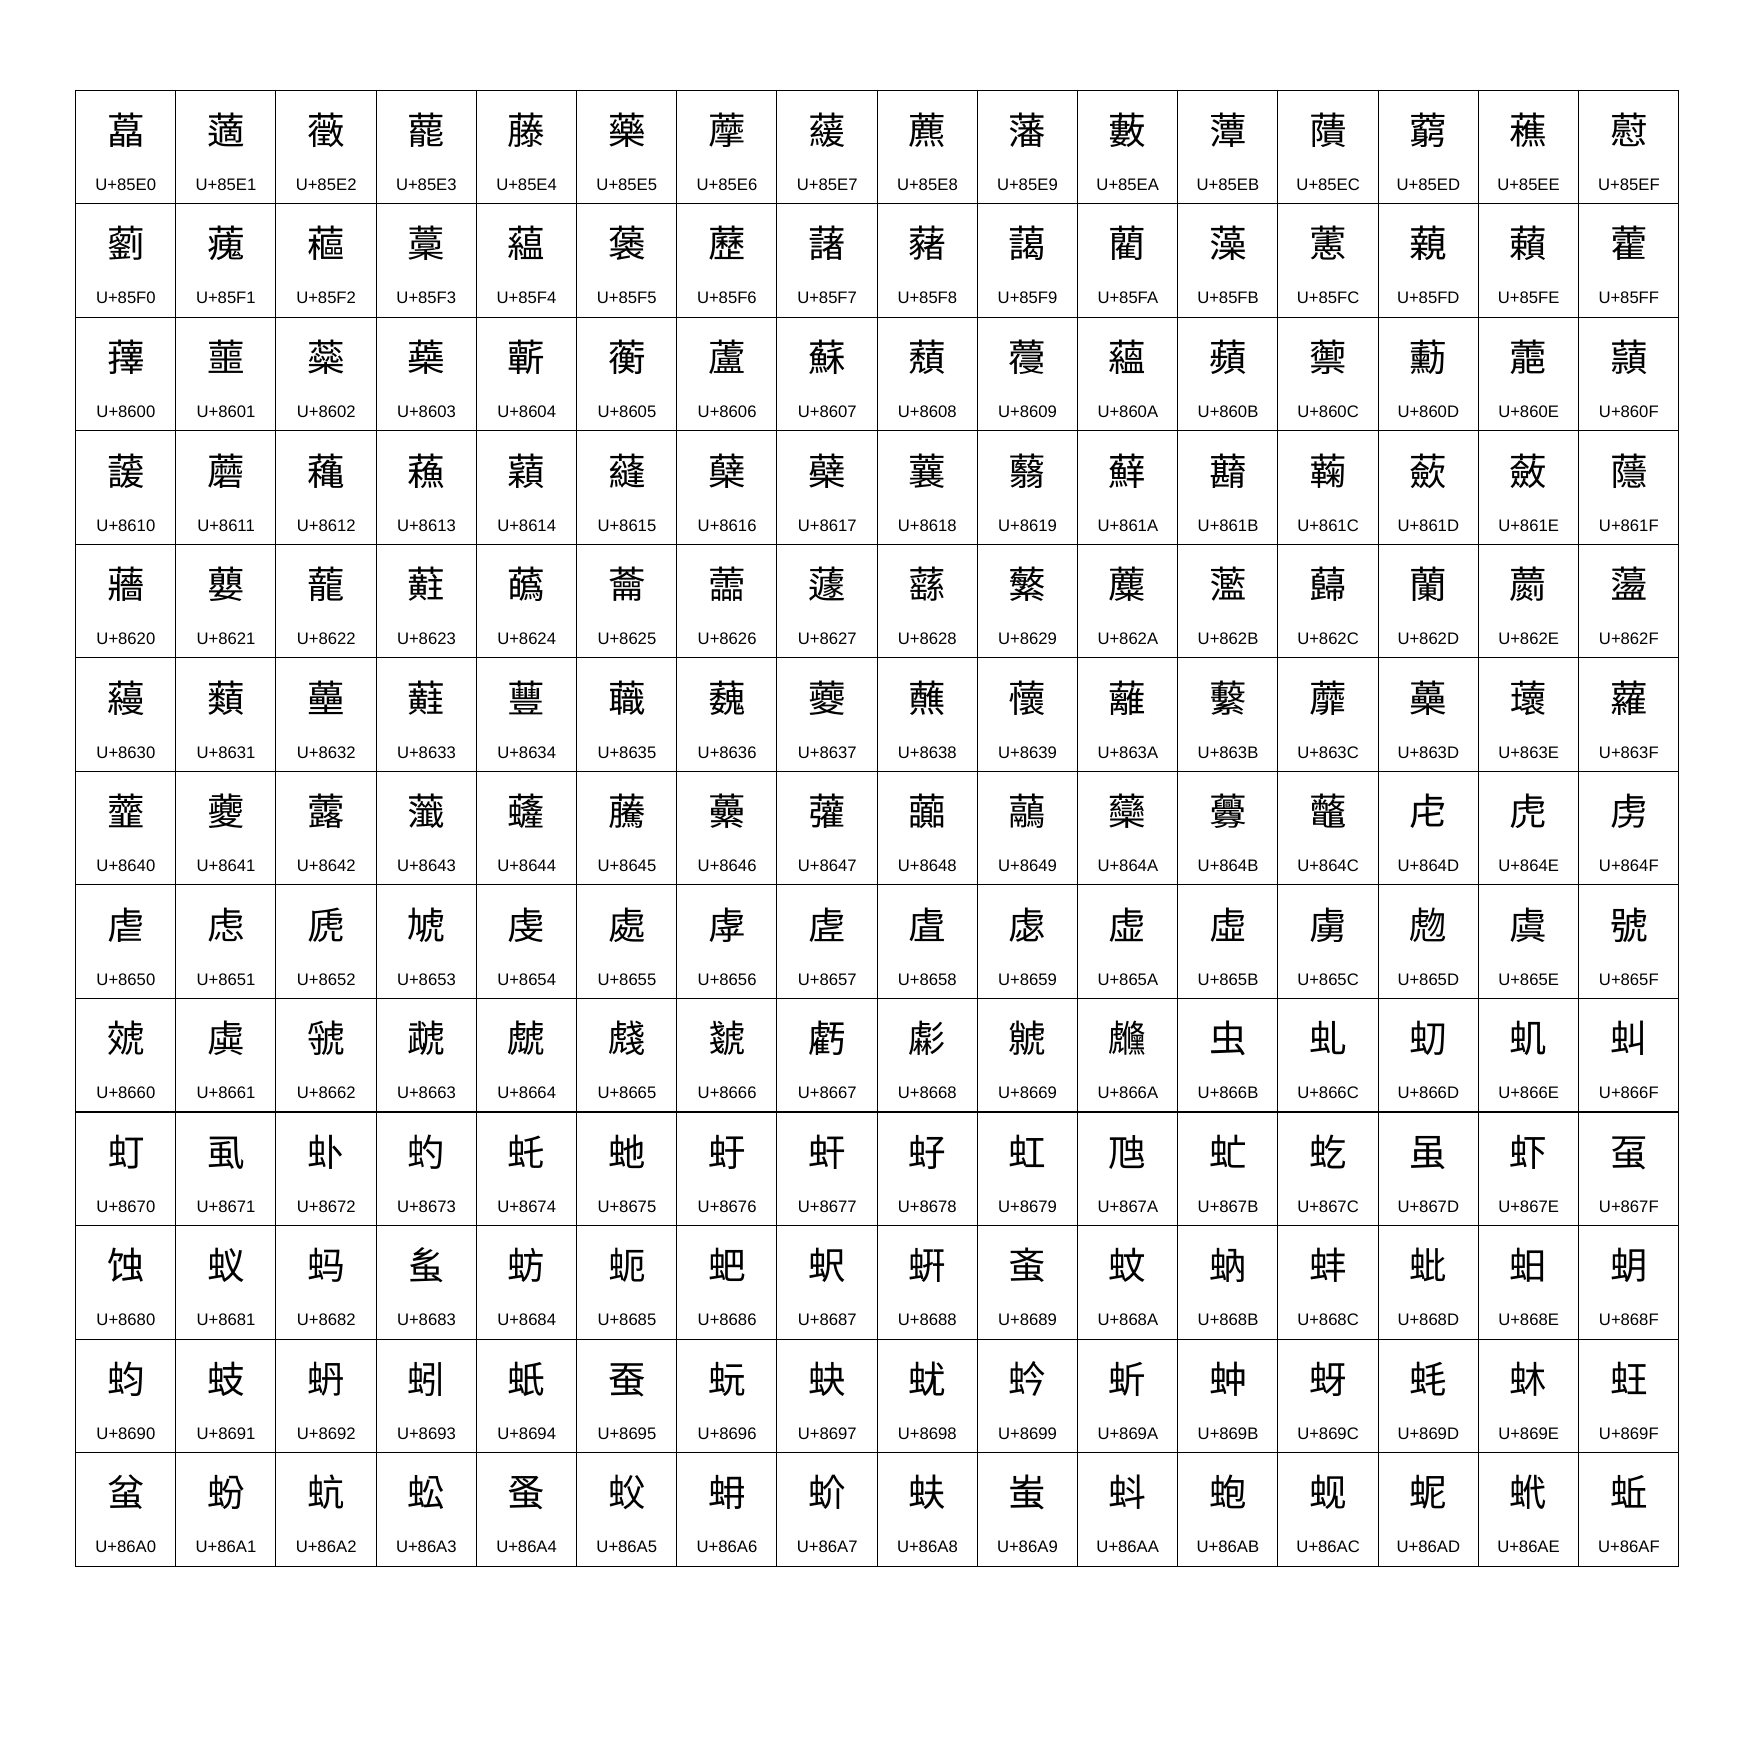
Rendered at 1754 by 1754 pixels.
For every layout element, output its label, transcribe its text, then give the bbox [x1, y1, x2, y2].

table_cell 虨 U+8668 [878, 999, 977, 1111]
table_cell 虼 U+867C [1278, 1113, 1378, 1225]
table_cell 藧 U+85E7 [777, 91, 877, 203]
table_cell 虷 U+8677 [777, 1113, 877, 1225]
table_cell 蘠 U+8620 [76, 545, 175, 657]
table_cell 藯 U+85EF [1579, 91, 1678, 203]
table_cell 蘺 U+863A [1078, 658, 1177, 771]
table_cell 蚚 U+869A [1078, 1340, 1177, 1452]
table_cell 虙 U+8659 [978, 885, 1077, 998]
table_cell 虽 U+867D [1379, 1113, 1478, 1225]
table_cell 蘗 U+8617 [777, 431, 877, 544]
table_cell 蚜 U+869C [1278, 1340, 1378, 1452]
table_cell 蘰 U+8630 [76, 658, 175, 771]
table_cell 蘧 U+8627 [777, 545, 877, 657]
table_cell 蘎 U+860E [1479, 318, 1578, 430]
table_cell 蚅 U+8685 [577, 1226, 676, 1338]
table_cell 藱 U+85F1 [176, 204, 275, 317]
table_cell 蚪 U+86AA [1078, 1453, 1177, 1566]
table_cell 蘜 U+861C [1278, 431, 1378, 544]
table_cell 蚈 U+8688 [878, 1226, 977, 1338]
table_cell 虒 U+8652 [276, 885, 376, 998]
table_cell 蘁 U+8601 [176, 318, 275, 430]
table_cell 藮 U+85EE [1479, 91, 1578, 203]
table_cell 蚩 U+86A9 [978, 1453, 1077, 1566]
table_cell 號 U+865F [1579, 885, 1678, 998]
table_cell 藷 U+85F7 [777, 204, 877, 317]
table_cell 虜 U+865C [1278, 885, 1378, 998]
table_cell 蘂 U+8602 [276, 318, 376, 430]
table_cell 虇 U+8647 [777, 772, 877, 884]
table_cell 蚠 U+86A0 [76, 1453, 175, 1566]
table_cell 蚫 U+86AB [1178, 1453, 1277, 1566]
table_cell 虆 U+8646 [677, 772, 776, 884]
table_cell 蚁 U+8681 [176, 1226, 275, 1338]
table_cell 虴 U+8674 [477, 1113, 576, 1225]
table_cell 虍 U+864D [1379, 772, 1478, 884]
table_cell 蚥 U+86A5 [577, 1453, 676, 1566]
table_cell 虎 U+864E [1479, 772, 1578, 884]
table_cell 蘚 U+861A [1078, 431, 1177, 544]
table_cell 蚛 U+869B [1178, 1340, 1277, 1452]
table_cell 蚍 U+868D [1379, 1226, 1478, 1338]
table_cell 藬 U+85EC [1278, 91, 1378, 203]
table_cell 虿 U+867F [1579, 1113, 1678, 1225]
table_cell 蘥 U+8625 [577, 545, 676, 657]
table_cell 虐 U+8650 [76, 885, 175, 998]
table_cell 蘣 U+8623 [377, 545, 476, 657]
table_cell 藶 U+85F6 [677, 204, 776, 317]
table_cell 蘳 U+8633 [377, 658, 476, 771]
table_cell 蘩 U+8629 [978, 545, 1077, 657]
table_cell 蘏 U+860F [1579, 318, 1678, 430]
table_cell 虑 U+8651 [176, 885, 275, 998]
table_cell 蘓 U+8613 [377, 431, 476, 544]
table_cell 蘑 U+8611 [176, 431, 275, 544]
table_cell 蘉 U+8609 [978, 318, 1077, 430]
table_cell 藩 U+85E9 [978, 91, 1077, 203]
table_cell 虪 U+866A [1078, 999, 1177, 1111]
table_cell 蚢 U+86A2 [276, 1453, 376, 1566]
table_cell 蚘 U+8698 [878, 1340, 977, 1452]
table_cell 虏 U+864F [1579, 772, 1678, 884]
table_cell 藴 U+85F4 [477, 204, 576, 317]
table_cell 藿 U+85FF [1579, 204, 1678, 317]
table_cell 藽 U+85FD [1379, 204, 1478, 317]
table_cell 虸 U+8678 [878, 1113, 977, 1225]
table_cell 蚣 U+86A3 [377, 1453, 476, 1566]
table_cell 藵 U+85F5 [577, 204, 676, 317]
table_cell 虩 U+8669 [978, 999, 1077, 1111]
table_cell 藢 U+85E2 [276, 91, 376, 203]
table_cell 虞 U+865E [1479, 885, 1578, 998]
table_cell 虊 U+864A [1078, 772, 1177, 884]
table_cell 藸 U+85F8 [878, 204, 977, 317]
table_cell 蘶 U+8636 [677, 658, 776, 771]
table_cell 虰 U+8670 [76, 1113, 175, 1225]
table_cell 蚙 U+8699 [978, 1340, 1077, 1452]
table_cell 蚯 U+86AF [1579, 1453, 1678, 1566]
table_cell 虣 U+8663 [377, 999, 476, 1111]
table_cell 藰 U+85F0 [76, 204, 175, 317]
table_cell 蚧 U+86A7 [777, 1453, 877, 1566]
table_cell 蚌 U+868C [1278, 1226, 1378, 1338]
table_cell 蚏 U+868F [1579, 1226, 1678, 1338]
table_cell 蘟 U+861F [1579, 431, 1678, 544]
table_cell 蘱 U+8631 [176, 658, 275, 771]
table_cell 虱 U+8671 [176, 1113, 275, 1225]
table_cell 虶 U+8676 [677, 1113, 776, 1225]
table_cell 蘛 U+861B [1178, 431, 1277, 544]
table_cell 藣 U+85E3 [377, 91, 476, 203]
table_cell 藭 U+85ED [1379, 91, 1478, 203]
table_cell 虢 U+8662 [276, 999, 376, 1111]
table_cell 藳 U+85F3 [377, 204, 476, 317]
table_cell 虳 U+8673 [377, 1113, 476, 1225]
table_cell 虾 U+867E [1479, 1113, 1578, 1225]
table_cell 虈 U+8648 [878, 772, 977, 884]
table_cell 虝 U+865D [1379, 885, 1478, 998]
table_cell 蘈 U+8608 [878, 318, 977, 430]
table_cell 藠 U+85E0 [76, 91, 175, 203]
table_cell 藡 U+85E1 [176, 91, 275, 203]
table_cell 蚉 U+8689 [978, 1226, 1077, 1338]
table_cell 虧 U+8667 [777, 999, 877, 1111]
table_cell 虤 U+8664 [477, 999, 576, 1111]
table_cell 虔 U+8654 [477, 885, 576, 998]
table_cell 蚑 U+8691 [176, 1340, 275, 1452]
table_cell 蘕 U+8615 [577, 431, 676, 544]
table_cell 蘾 U+863E [1479, 658, 1578, 771]
table_cell 虡 U+8661 [176, 999, 275, 1111]
table_cell 蚎 U+868E [1479, 1226, 1578, 1338]
table_cell 蚬 U+86AC [1278, 1453, 1378, 1566]
table_cell 蚃 U+8683 [377, 1226, 476, 1338]
table_cell 蘻 U+863B [1178, 658, 1277, 771]
table_cell 藥 U+85E5 [577, 91, 676, 203]
table_cell 藲 U+85F2 [276, 204, 376, 317]
table_cell 虌 U+864C [1278, 772, 1378, 884]
table_cell 虺 U+867A [1078, 1113, 1177, 1225]
table_cell 蘍 U+860D [1379, 318, 1478, 430]
table_cell 蘒 U+8612 [276, 431, 376, 544]
table_cell 蚡 U+86A1 [176, 1453, 275, 1566]
table_cell 虉 U+8649 [978, 772, 1077, 884]
table_cell 蘮 U+862E [1479, 545, 1578, 657]
table_cell 虫 U+866B [1178, 999, 1277, 1111]
table_cell 虬 U+866C [1278, 999, 1378, 1111]
table_cell 蚆 U+8686 [677, 1226, 776, 1338]
table_cell 虲 U+8672 [276, 1113, 376, 1225]
table_cell 蘝 U+861D [1379, 431, 1478, 544]
table_cell 虵 U+8675 [577, 1113, 676, 1225]
table_cell 蘵 U+8635 [577, 658, 676, 771]
table_cell 蘤 U+8624 [477, 545, 576, 657]
table_cell 蘇 U+8607 [777, 318, 877, 430]
table_cell 虋 U+864B [1178, 772, 1277, 884]
table_cell 虦 U+8666 [677, 999, 776, 1111]
table_cell 虹 U+8679 [978, 1113, 1077, 1225]
table_cell 藫 U+85EB [1178, 91, 1277, 203]
table_cell 虓 U+8653 [377, 885, 476, 998]
table_cell 蘐 U+8610 [76, 431, 175, 544]
table_cell 虠 U+8660 [76, 999, 175, 1111]
table_cell 蘭 U+862D [1379, 545, 1478, 657]
table_cell 藪 U+85EA [1078, 91, 1177, 203]
table_cell 虥 U+8665 [577, 999, 676, 1111]
table_cell 蘼 U+863C [1278, 658, 1378, 771]
table_cell 虅 U+8645 [577, 772, 676, 884]
table_cell 虂 U+8642 [276, 772, 376, 884]
table_cell 蘘 U+8618 [878, 431, 977, 544]
table_cell 蚖 U+8696 [677, 1340, 776, 1452]
table_cell 蚄 U+8684 [477, 1226, 576, 1338]
table_cell 虚 U+865A [1078, 885, 1177, 998]
table_cell 藨 U+85E8 [878, 91, 977, 203]
table_cell 蚝 U+869D [1379, 1340, 1478, 1452]
table_cell 虘 U+8658 [878, 885, 977, 998]
table_cell 處 U+8655 [577, 885, 676, 998]
table_cell 蘄 U+8604 [477, 318, 576, 430]
table_cell 蘞 U+861E [1479, 431, 1578, 544]
table_cell 蘪 U+862A [1078, 545, 1177, 657]
table_cell 蘢 U+8622 [276, 545, 376, 657]
table_cell 蘊 U+860A [1078, 318, 1177, 430]
table_cell 蘲 U+8632 [276, 658, 376, 771]
table_cell 蚀 U+8680 [76, 1226, 175, 1338]
table_cell 蚭 U+86AD [1379, 1453, 1478, 1566]
table_cell 藺 U+85FA [1078, 204, 1177, 317]
table_cell 藦 U+85E6 [677, 91, 776, 203]
table_cell 虁 U+8641 [176, 772, 275, 884]
table_cell 蘸 U+8638 [878, 658, 977, 771]
table_cell 蚊 U+868A [1078, 1226, 1177, 1338]
table_cell 蘌 U+860C [1278, 318, 1378, 430]
table_cell 蚗 U+8697 [777, 1340, 877, 1452]
table_cell 蘴 U+8634 [477, 658, 576, 771]
table_cell 虻 U+867B [1178, 1113, 1277, 1225]
table_cell 蚔 U+8694 [477, 1340, 576, 1452]
table_cell 蘃 U+8603 [377, 318, 476, 430]
table_cell 蘹 U+8639 [978, 658, 1077, 771]
table_cell 虛 U+865B [1178, 885, 1277, 998]
table_cell 蘋 U+860B [1178, 318, 1277, 430]
table_cell 蚋 U+868B [1178, 1226, 1277, 1338]
table_cell 蘿 U+863F [1579, 658, 1678, 771]
table_cell 虮 U+866E [1479, 999, 1578, 1111]
table_cell 蘯 U+862F [1579, 545, 1678, 657]
table_cell 蘨 U+8628 [878, 545, 977, 657]
table_cell 藹 U+85F9 [978, 204, 1077, 317]
table_cell 蘅 U+8605 [577, 318, 676, 430]
table_cell 蘡 U+8621 [176, 545, 275, 657]
table_cell 蚓 U+8693 [377, 1340, 476, 1452]
table_cell 蚟 U+869F [1579, 1340, 1678, 1452]
table_cell 虭 U+866D [1379, 999, 1478, 1111]
table_cell 蘽 U+863D [1379, 658, 1478, 771]
table_cell 虗 U+8657 [777, 885, 877, 998]
table_cell 蘆 U+8606 [677, 318, 776, 430]
table_cell 蚕 U+8695 [577, 1340, 676, 1452]
table_cell 蚂 U+8682 [276, 1226, 376, 1338]
table_cell 虀 U+8640 [76, 772, 175, 884]
table_cell 蘙 U+8619 [978, 431, 1077, 544]
table_cell 藻 U+85FB [1178, 204, 1277, 317]
table_cell 蚇 U+8687 [777, 1226, 877, 1338]
table_cell 虃 U+8643 [377, 772, 476, 884]
table_cell 虄 U+8644 [477, 772, 576, 884]
table_cell 蚞 U+869E [1479, 1340, 1578, 1452]
table_cell 蘷 U+8637 [777, 658, 877, 771]
table_cell 蚒 U+8692 [276, 1340, 376, 1452]
table_cell 虖 U+8656 [677, 885, 776, 998]
table_cell 蚐 U+8690 [76, 1340, 175, 1452]
table_cell 蚦 U+86A6 [677, 1453, 776, 1566]
table_cell 蘖 U+8616 [677, 431, 776, 544]
table_cell 虯 U+866F [1579, 999, 1678, 1111]
table_cell 蘫 U+862B [1178, 545, 1277, 657]
table_cell 蚨 U+86A8 [878, 1453, 977, 1566]
table_cell 藾 U+85FE [1479, 204, 1578, 317]
table_cell 蘦 U+8626 [677, 545, 776, 657]
table_cell 藼 U+85FC [1278, 204, 1378, 317]
table_cell 藤 U+85E4 [477, 91, 576, 203]
table_cell 蘔 U+8614 [477, 431, 576, 544]
table_cell 蘬 U+862C [1278, 545, 1378, 657]
table_cell 蚮 U+86AE [1479, 1453, 1578, 1566]
table_cell 蘀 U+8600 [76, 318, 175, 430]
table_cell 蚤 U+86A4 [477, 1453, 576, 1566]
